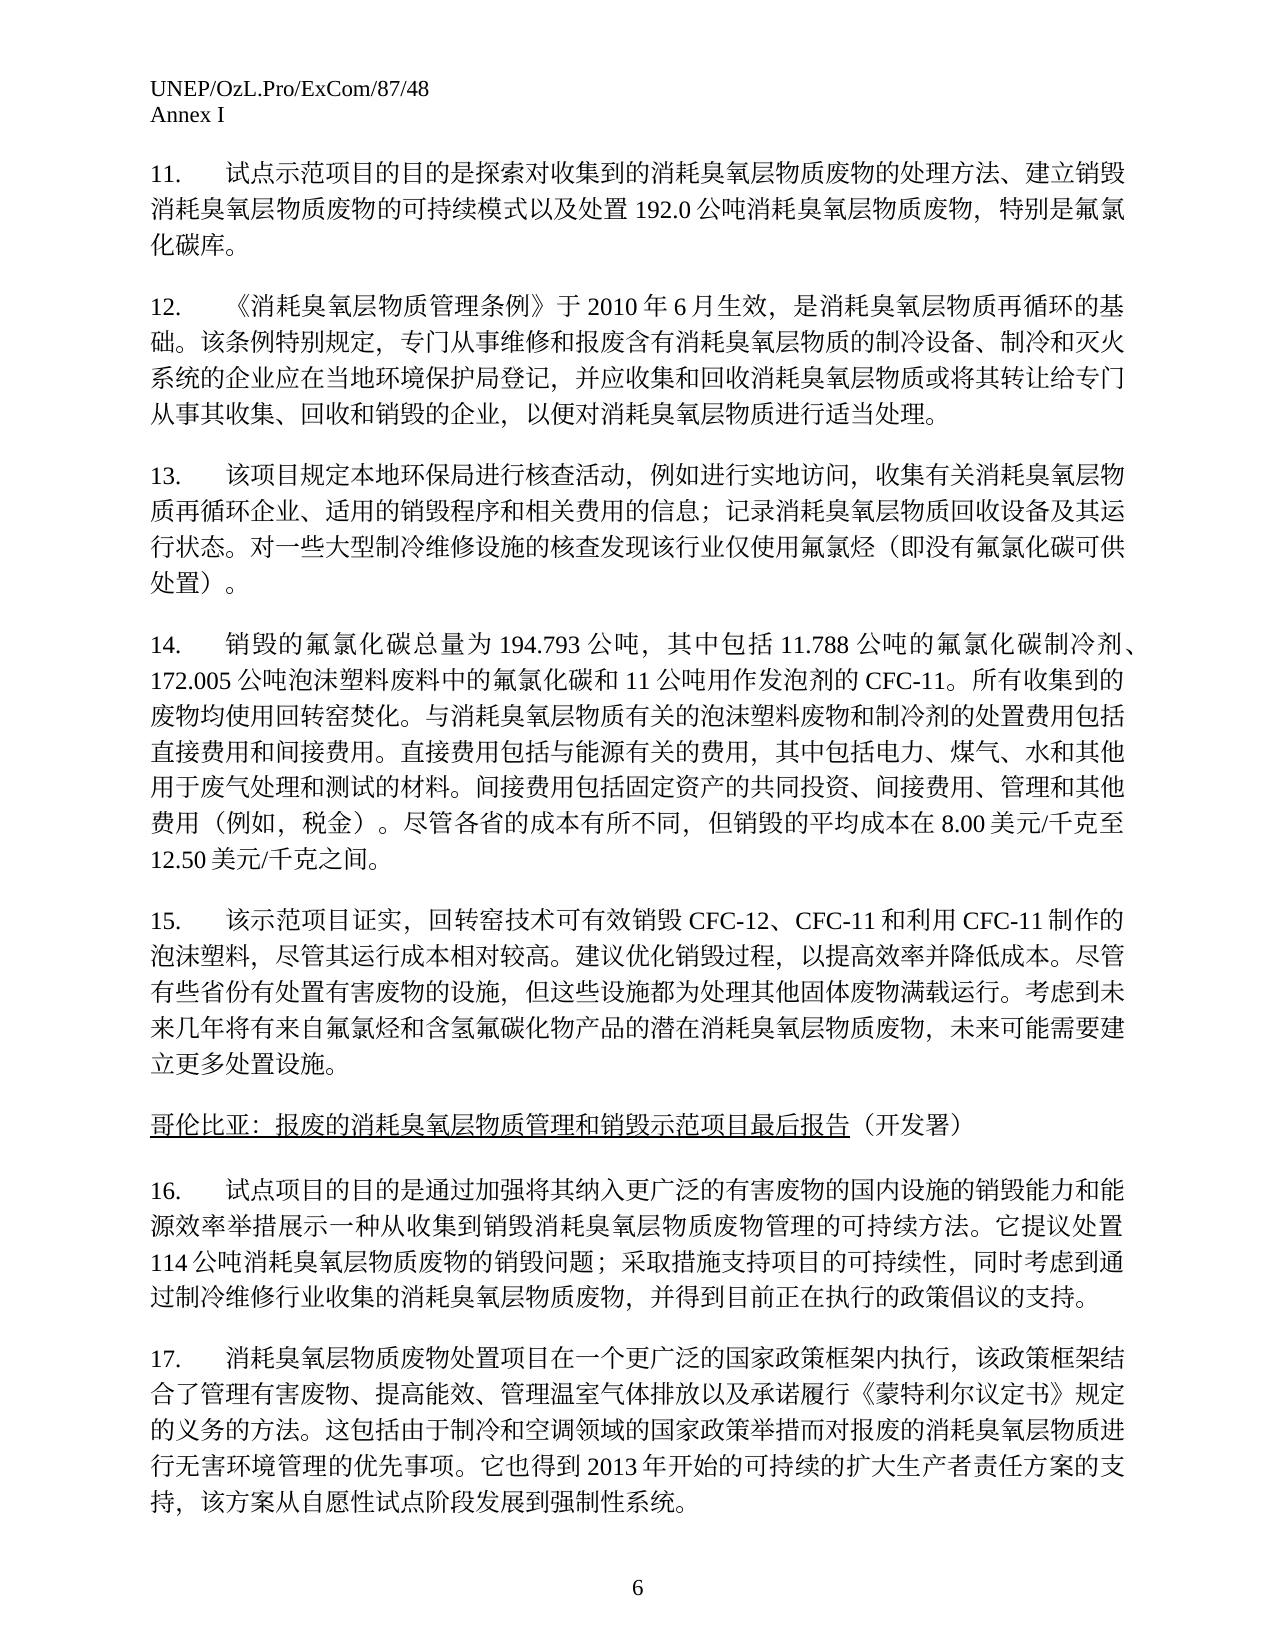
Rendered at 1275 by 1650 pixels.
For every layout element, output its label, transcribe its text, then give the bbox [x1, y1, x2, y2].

subtitle 试点项目的目的是通过加强将其纳入更广泛的有害废物的国内设施的销毁能力和能源效率举措展示一种从收集到销毁消耗臭氧层物质废物管理的可持续方法。它提议处置114公吨消耗臭氧层物质废物的销毁问题；采取措施支持项目的可持续性，同时考虑到通过制冷维修行业收集的消耗臭氧层物质废物，并得到目前正在执行的政策倡议的支持。 [150, 1170, 1125, 1314]
subtitle 销毁的氟氯化碳总量为194.793公吨，其中包括11.788公吨的氟氯化碳制冷剂、172.005公吨泡沫塑料废料中的氟氯化碳和11公吨用作发泡剂的CFC-11。所有收集到的废物均使用回转窑焚化。与消耗臭氧层物质有关的泡沫塑料废物和制冷剂的处置费用包括直接费用和间接费用。直接费用包括与能源有关的费用，其中包括电力、煤气、水和其他用于废气处理和测试的材料。间接费用包括固定资产的共同投资、间接费用、管理和其他费用（例如，税金）。尽管各省的成本有所不同，但销毁的平均成本在8.00美元/千克至12.50美元/千克之间。 [150, 624, 1125, 876]
subtitle 该项目规定本地环保局进行核查活动，例如进行实地访问，收集有关消耗臭氧层物质再循环企业、适用的销毁程序和相关费用的信息；记录消耗臭氧层物质回收设备及其运行状态。对一些大型制冷维修设施的核查发现该行业仅使用氟氯烃（即没有氟氯化碳可供处置）。 [150, 456, 1125, 599]
list 消耗臭氧层物质废物处置项目在一个更广泛的国家政策框架内执行，该政策框架结合了管理有害废物、提高能效、管理温室气体排放以及承诺履行《蒙特利尔议定书》规定的义务的方法。这包括由于制冷和空调领域的国家政策举措而对报废的消耗臭氧层物质进行无害环境管理的优先事项。它也得到2013年开始的可持续的扩大生产者责任方案的支持，该方案从自愿性试点阶段发展到强制性系统。 [150, 1339, 1125, 1519]
subtitle 试点示范项目的目的是探索对收集到的消耗臭氧层物质废物的处理方法、建立销毁消耗臭氧层物质废物的可持续模式以及处置192.0公吨消耗臭氧层物质废物，特别是氟氯化碳库。 [150, 154, 1125, 262]
list 《消耗臭氧层物质管理条例》于2010年6月生效，是消耗臭氧层物质再循环的基础。该条例特别规定，专门从事维修和报废含有消耗臭氧层物质的制冷设备、制冷和灭火系统的企业应在当地环境保护局登记，并应收集和回收消耗臭氧层物质或将其转让给专门从事其收集、回收和销毁的企业，以便对消耗臭氧层物质进行适当处理。 [150, 287, 1125, 431]
list 该示范项目证实，回转窑技术可有效销毁CFC-12、CFC-11和利用CFC-11制作的泡沫塑料，尽管其运行成本相对较高。建议优化销毁过程，以提高效率并降低成本。尽管有些省份有处置有害废物的设施，但这些设施都为处理其他固体废物满载运行。考虑到未来几年将有来自氟氯烃和含氢氟碳化物产品的潜在消耗臭氧层物质废物，未来可能需要建立更多处置设施。 [150, 901, 1125, 1081]
text 哥伦比亚：报废的消耗臭氧层物质管理和销毁示范项目最后报告（开发署） [150, 1106, 1125, 1142]
